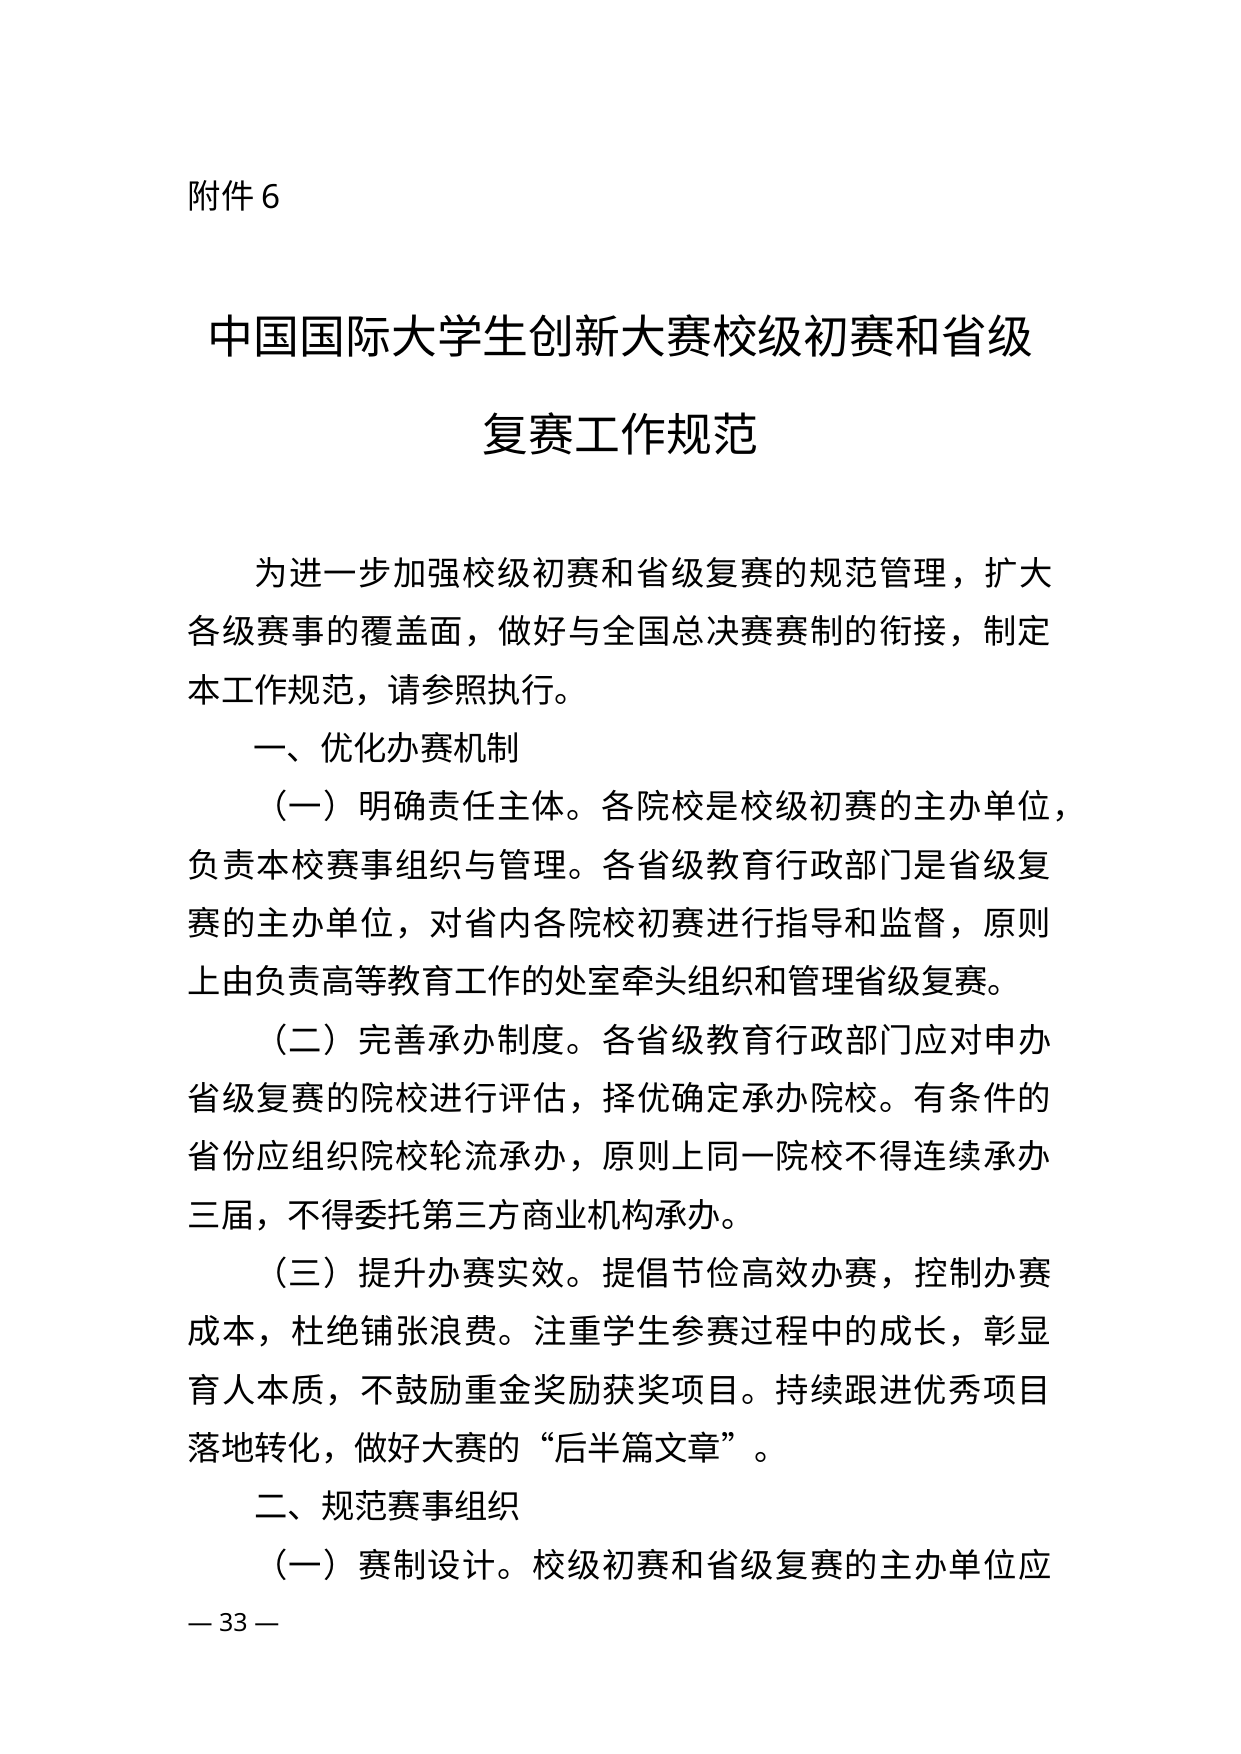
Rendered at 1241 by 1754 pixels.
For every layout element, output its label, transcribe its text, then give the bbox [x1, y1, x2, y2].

text 一、优化办赛机制 [253, 714, 1053, 772]
text （三）提升办赛实效。提倡节俭高效办赛，控制办赛成本，杜绝铺张浪费。注重学生参赛过程中的成长，彰显育人本质，不鼓励重金奖励获奖项目。持续跟进优秀项目落地转化，做好大赛的“后半篇文章”。 [187, 1239, 1053, 1472]
text 附件6 [187, 162, 1053, 227]
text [187, 1530, 1053, 1589]
text （二）完善承办制度。各省级教育行政部门应对申办省级复赛的院校进行评估，择优确定承办院校。有条件的省份应组织院校轮流承办，原则上同一院校不得连续承办三届，不得委托第三方商业机构承办。 [187, 1005, 1053, 1239]
text （一）明确责任主体。各院校是校级初赛的主办单位，负责本校赛事组织与管理。各省级教育行政部门是省级复赛的主办单位，对省内各院校初赛进行指导和监督，原则上由负责高等教育工作的处室牵头组织和管理省级复赛。 [187, 772, 1053, 1005]
text 中国国际大学生创新大赛校级初赛和省级复赛工作规范 [187, 285, 1053, 480]
text 二、规范赛事组织 [210, 1472, 1053, 1530]
text 为进一步加强校级初赛和省级复赛的规范管理，扩大各级赛事的覆盖面，做好与全国总决赛赛制的衔接，制定本工作规范，请参照执行。 [187, 539, 1053, 714]
